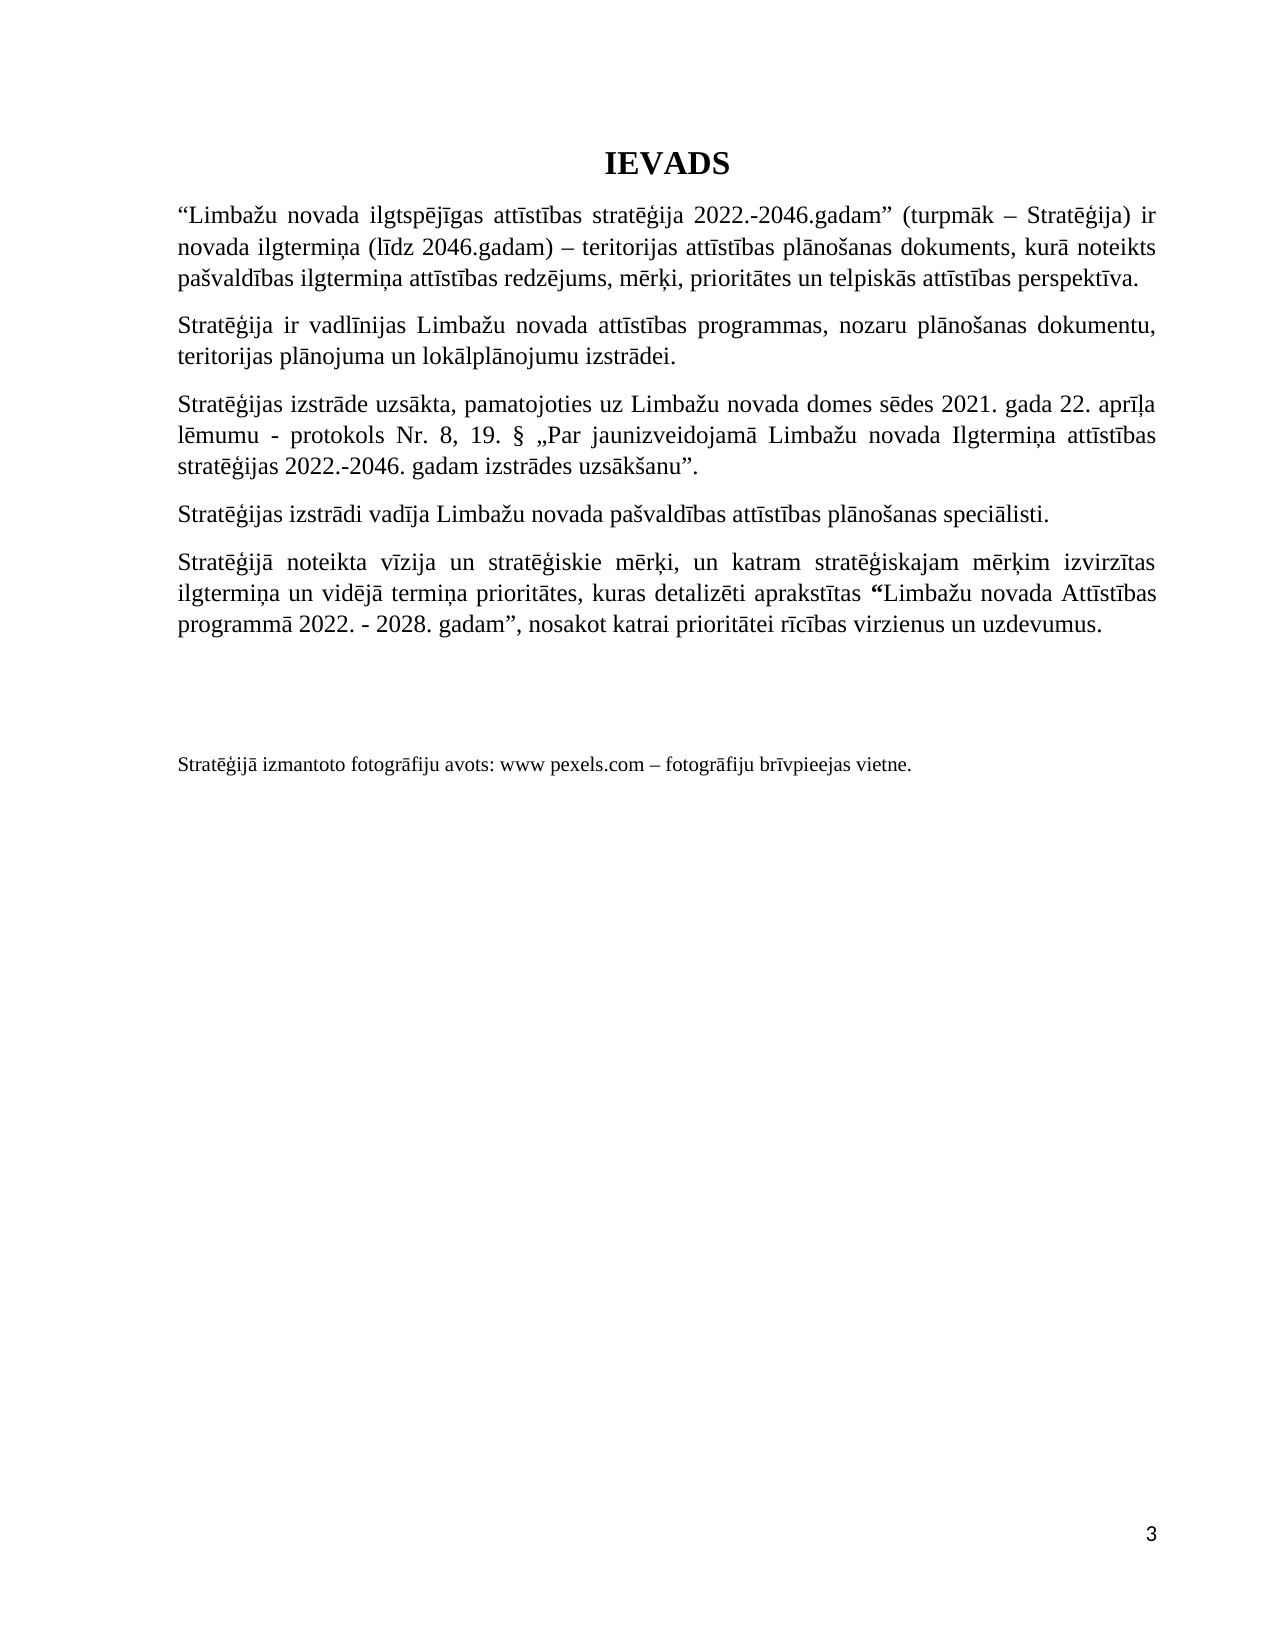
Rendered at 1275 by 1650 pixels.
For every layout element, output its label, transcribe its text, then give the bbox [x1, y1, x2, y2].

text “Limbažu novada ilgtspējīgas attīstības stratēģija 2022.-2046.gadam” (turpmāk – Stratēģija) ir novada ilgtermiņa (līdz 2046.gadam) – teritorijas attīstības plānošanas dokuments, kurā noteikts pašvaldības ilgtermiņa attīstības redzējums, mērķi, prioritātes un telpiskās attīstības perspektīva. [177, 201, 1157, 291]
text Stratēģijā noteikta vīzija un stratēģiskie mērķi, un katram stratēģiskajam mērķim izvirzītas ilgtermiņa un vidējā termiņa prioritātes, kuras detalizēti aprakstītas “Limbažu novada Attīstības programmā 2022. - 2028. gadam”, nosakot katrai prioritātei rīcības virzienus un uzdevumus. [177, 547, 1157, 637]
text Stratēģijā izmantoto fotogrāfiju avots: www pexels.com – fotogrāfiju brīvpieejas vietne. [177, 752, 1157, 776]
text Stratēģija ir vadlīnijas Limbažu novada attīstības programmas, nozaru plānošanas dokumentu, teritorijas plānojuma un lokālplānojumu izstrādei. [177, 310, 1157, 370]
subtitle Ievads [177, 143, 1157, 181]
text Stratēģijas izstrādi vadīja Limbažu novada pašvaldības attīstības plānošanas speciālisti. [177, 499, 1157, 528]
text Stratēģijas izstrāde uzsākta, pamatojoties uz Limbažu novada domes sēdes 2021. gada 22. aprīļa lēmumu - protokols Nr. 8, 19. § „Par jaunizveidojamā Limbažu novada Ilgtermiņa attīstības stratēģijas 2022.-2046. gadam izstrādes uzsākšanu”. [177, 389, 1157, 480]
